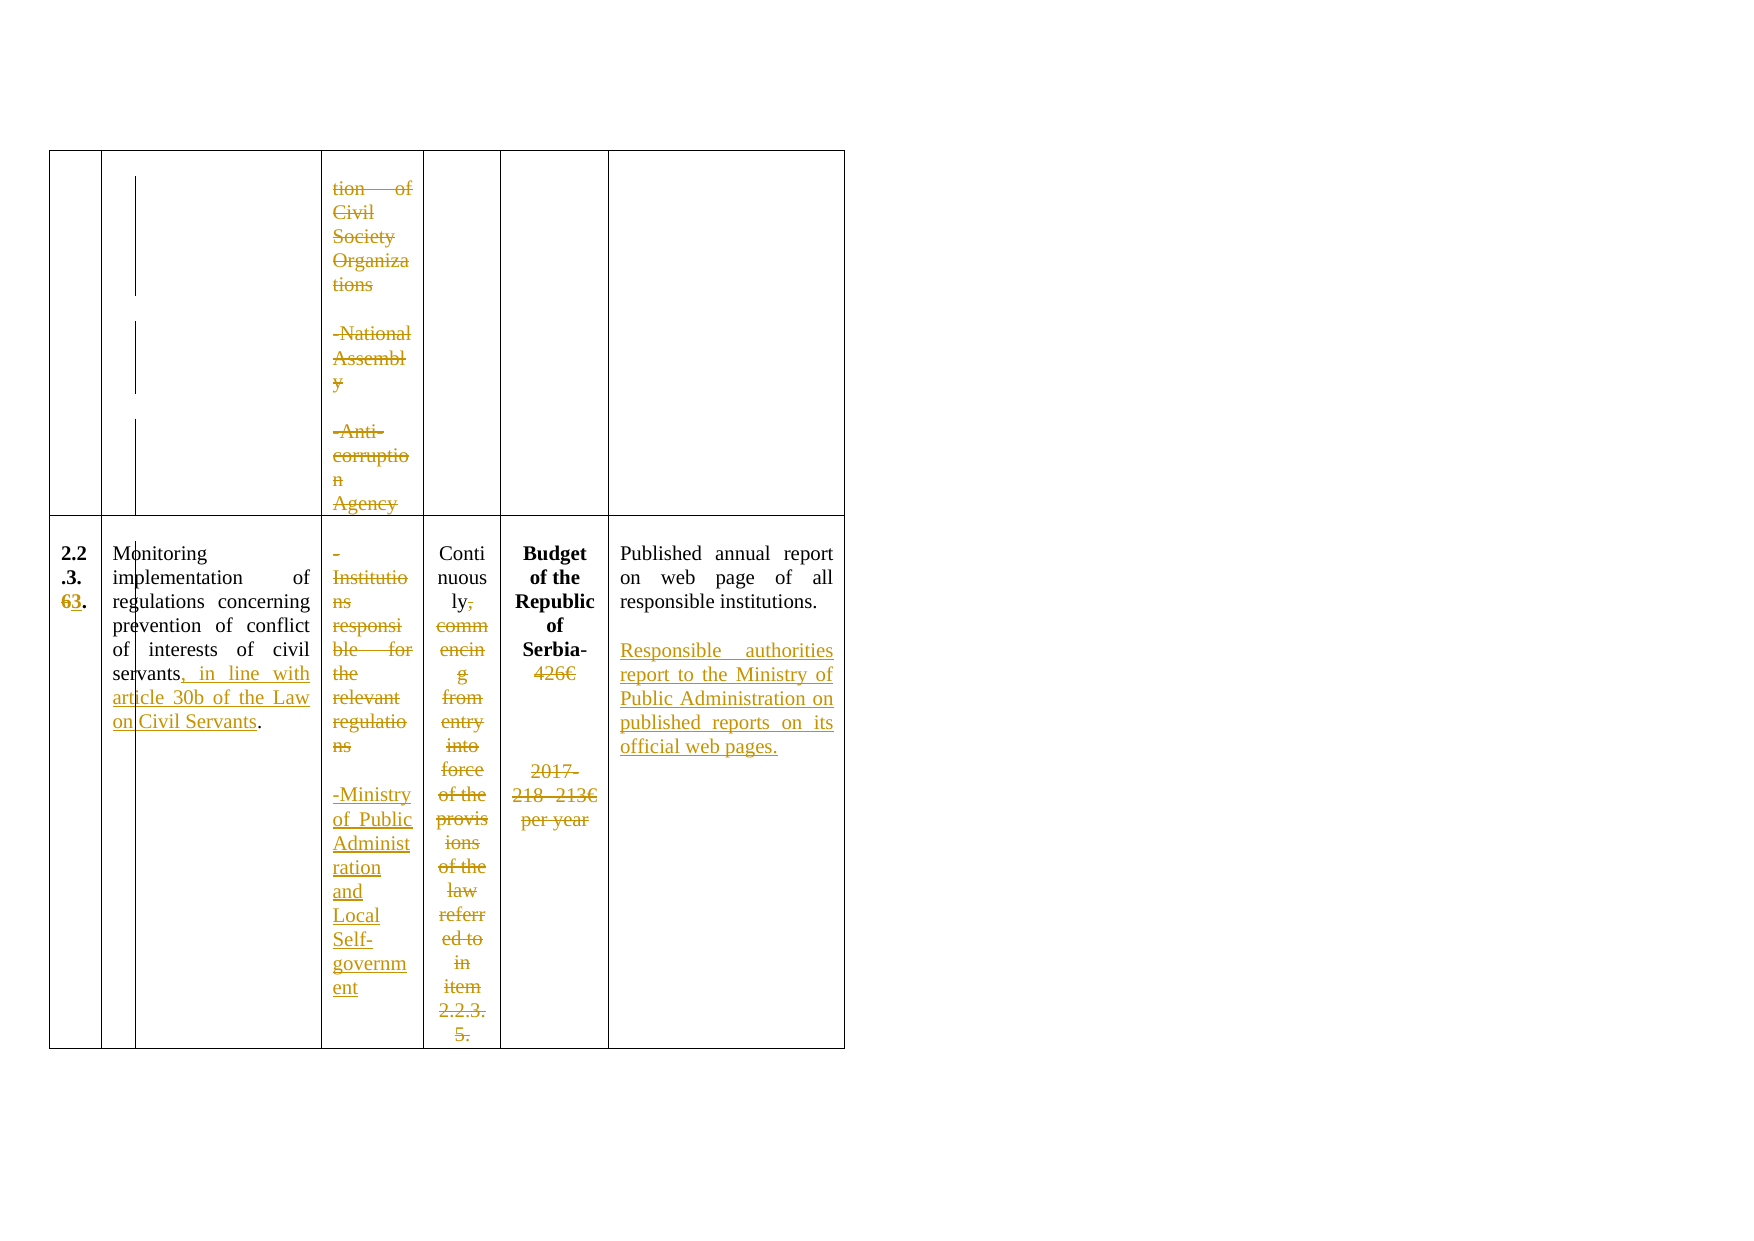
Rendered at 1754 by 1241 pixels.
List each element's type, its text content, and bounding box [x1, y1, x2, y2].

table_cell Budget of the Republic of Serbia- [501, 516, 608, 1048]
table_cell [102, 151, 321, 515]
table_cell [322, 516, 423, 1048]
table_cell 2.2.3.. [50, 516, 101, 1048]
table_cell [424, 151, 500, 515]
table_cell [50, 151, 101, 515]
table_cell Continuously [424, 516, 500, 1048]
table_cell : [322, 151, 423, 515]
table_cell [609, 151, 844, 515]
table_cell Published annual report on web page of all responsible institutions. [609, 516, 844, 1048]
table_cell [501, 151, 608, 515]
table_cell Monitoring implementation of regulations concerning prevention of conflict of interests of civil servants. [102, 516, 321, 1048]
